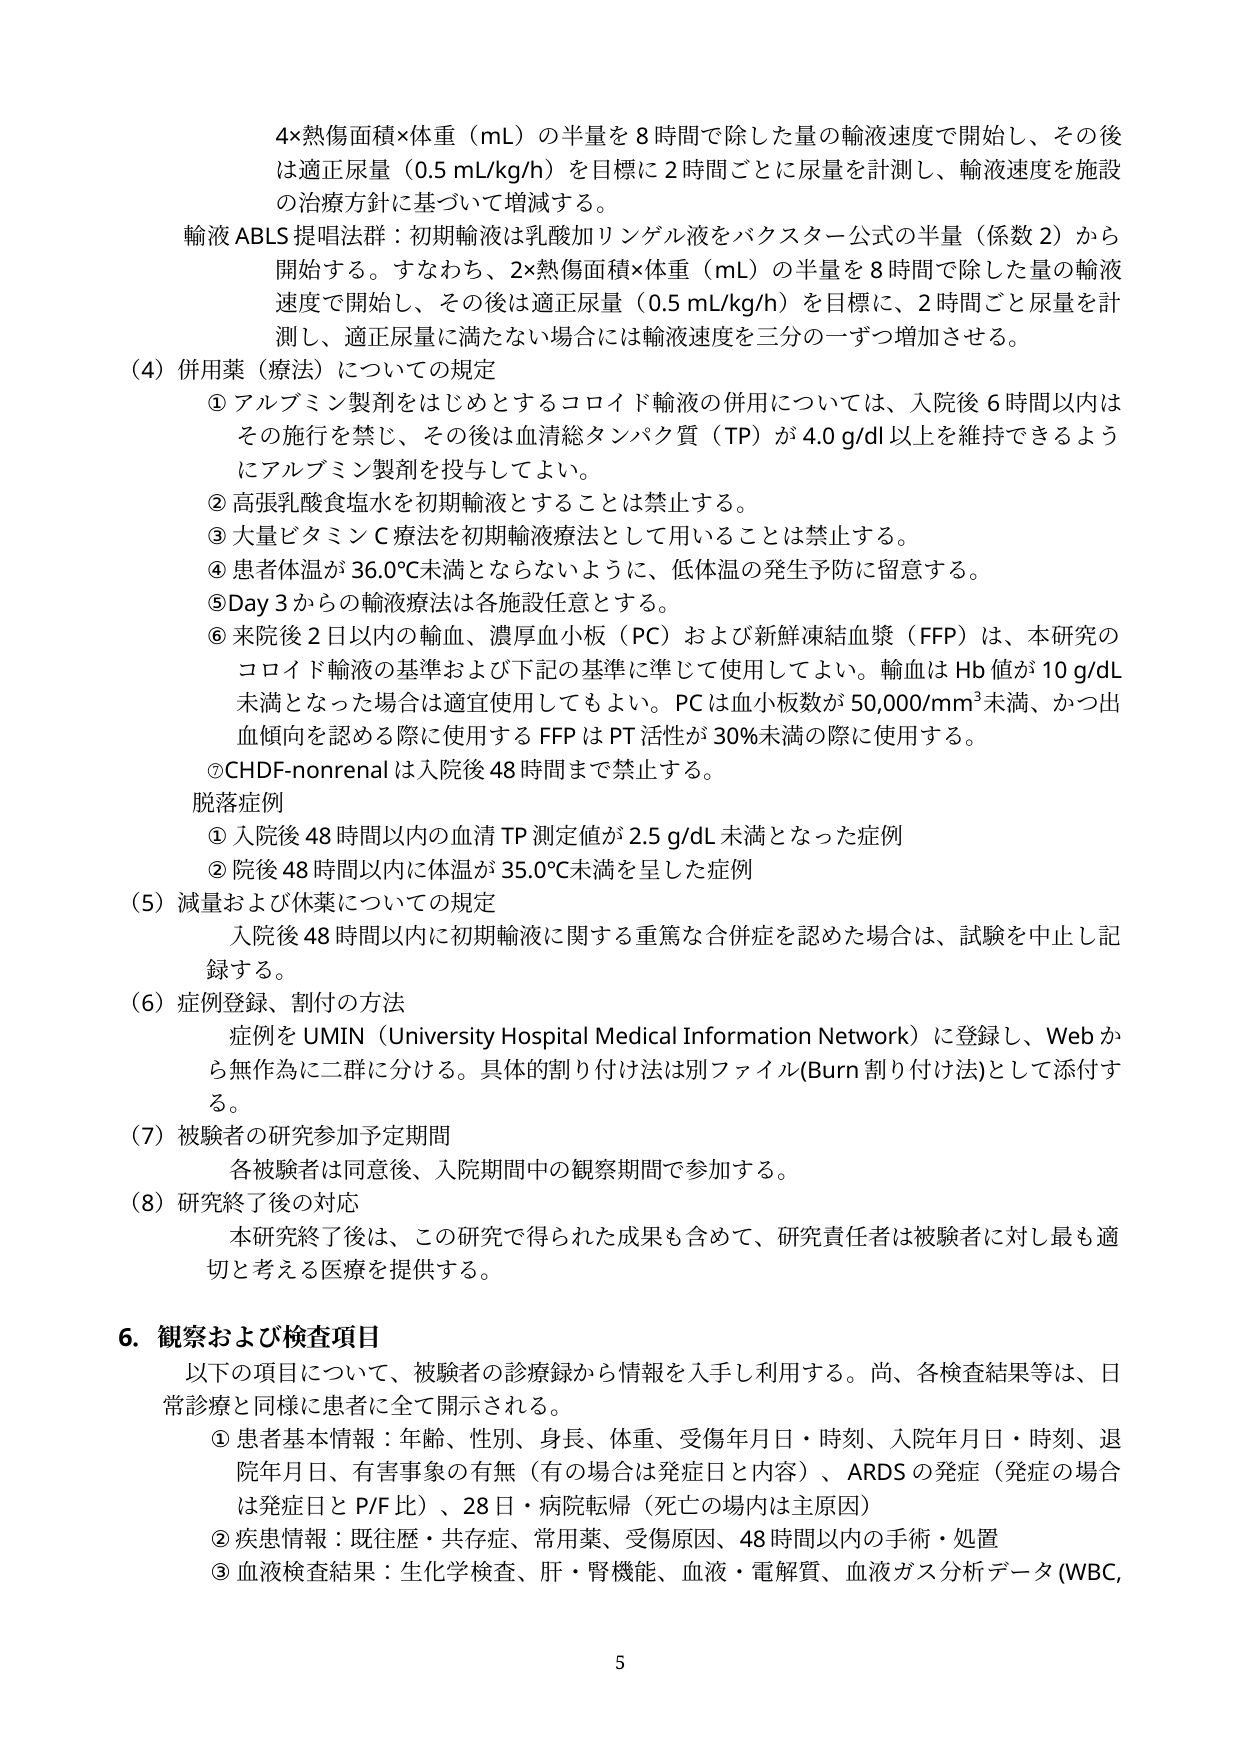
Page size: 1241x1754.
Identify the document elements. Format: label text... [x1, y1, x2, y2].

text 輸液ABLS提唱法群：初期輸液は乳酸加リンゲル液をバクスター公式の半量（係数2）から開始する。すなわち、2×熱傷面積×体重（mL）の半量を8時間で除した量の輸液速度で開始し、その後は適正尿量（0.5 mL/kg/h）を目標に、2時間ごと尿量を計測し、適正尿量に満たない場合には輸液速度を三分の一ずつ増加させる。 [184, 218, 1122, 351]
text 本研究終了後は、この研究で得られた成果も含めて、研究責任者は被験者に対し最も適切と考える医療を提供する。 [207, 1218, 1122, 1285]
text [184, 118, 1122, 218]
text 脱落症例 [192, 785, 1122, 818]
text 以下の項目について、被験者の診療録から情報を入手し利用する。尚、各検査結果等は、日常診療と同様に患者に全て開示される。 [162, 1354, 1122, 1421]
text （6）症例登録、割付の方法 [118, 985, 1122, 1018]
text ①患者基本情報：年齢、性別、身長、体重、受傷年月日・時刻、入院年月日・時刻、退院年月日、有害事象の有無（有の場合は発症日と内容）、ARDSの発症（発症の場合は発症日とP/F比）、28日・病院転帰（死亡の場内は主原因） [210, 1421, 1122, 1521]
text ⑥来院後2日以内の輸血、濃厚血小板（PC）および新鮮凍結血漿（FFP）は、本研究のコロイド輸液の基準および下記の基準に準じて使用してよい。輸血はHb値が10 g/dL未満となった場合は適宜使用してもよい。PCは血小板数が50,000/mm3未満、かつ出血傾向を認める際に使用するFFPはPT活性が30%未満の際に使用する。 [207, 618, 1122, 751]
text ①アルブミン製剤をはじめとするコロイド輸液の併用については、入院後6時間以内はその施行を禁じ、その後は血清総タンパク質（TP）が4.0 g/dl以上を維持できるようにアルブミン製剤を投与してよい。 [207, 385, 1122, 485]
text ②院後48時間以内に体温が35.0℃未満を呈した症例 [207, 851, 1122, 885]
text 入院後48時間以内に初期輸液に関する重篤な合併症を認めた場合は、試験を中止し記録する。 [207, 918, 1122, 985]
text （4）併用薬（療法）についての規定 [118, 351, 1122, 385]
text （7）被験者の研究参加予定期間 [118, 1118, 1122, 1151]
text ⑤Day 3からの輸液療法は各施設任意とする。 [207, 585, 1122, 618]
text ⑦CHDF-nonrenalは入院後48時間まで禁止する。 [207, 751, 1122, 785]
text 症例をUMIN（University Hospital Medical Information Network）に登録し、Webから無作為に二群に分ける。具体的割り付け法は別ファイル(Burn割り付け法)として添付する。 [207, 1018, 1122, 1118]
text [210, 1554, 1122, 1587]
text ②疾患情報：既往歴・共存症、常用薬、受傷原因、48時間以内の手術・処置 [210, 1521, 1122, 1554]
text ②高張乳酸食塩水を初期輸液とすることは禁止する。 [207, 485, 1122, 518]
text 各被験者は同意後、入院期間中の観察期間で参加する。 [207, 1151, 1122, 1185]
text ①入院後48時間以内の血清TP測定値が2.5 g/dL未満となった症例 [207, 818, 1122, 851]
text （5）減量および休薬についての規定 [118, 885, 1122, 918]
text ③大量ビタミンC療法を初期輸液療法として用いることは禁止する。 [207, 518, 1122, 551]
text 6．観察および検査項目 [118, 1318, 1122, 1354]
text ④患者体温が36.0℃未満とならないように、低体温の発生予防に留意する。 [207, 551, 1122, 585]
text （8）研究終了後の対応 [118, 1185, 1122, 1218]
